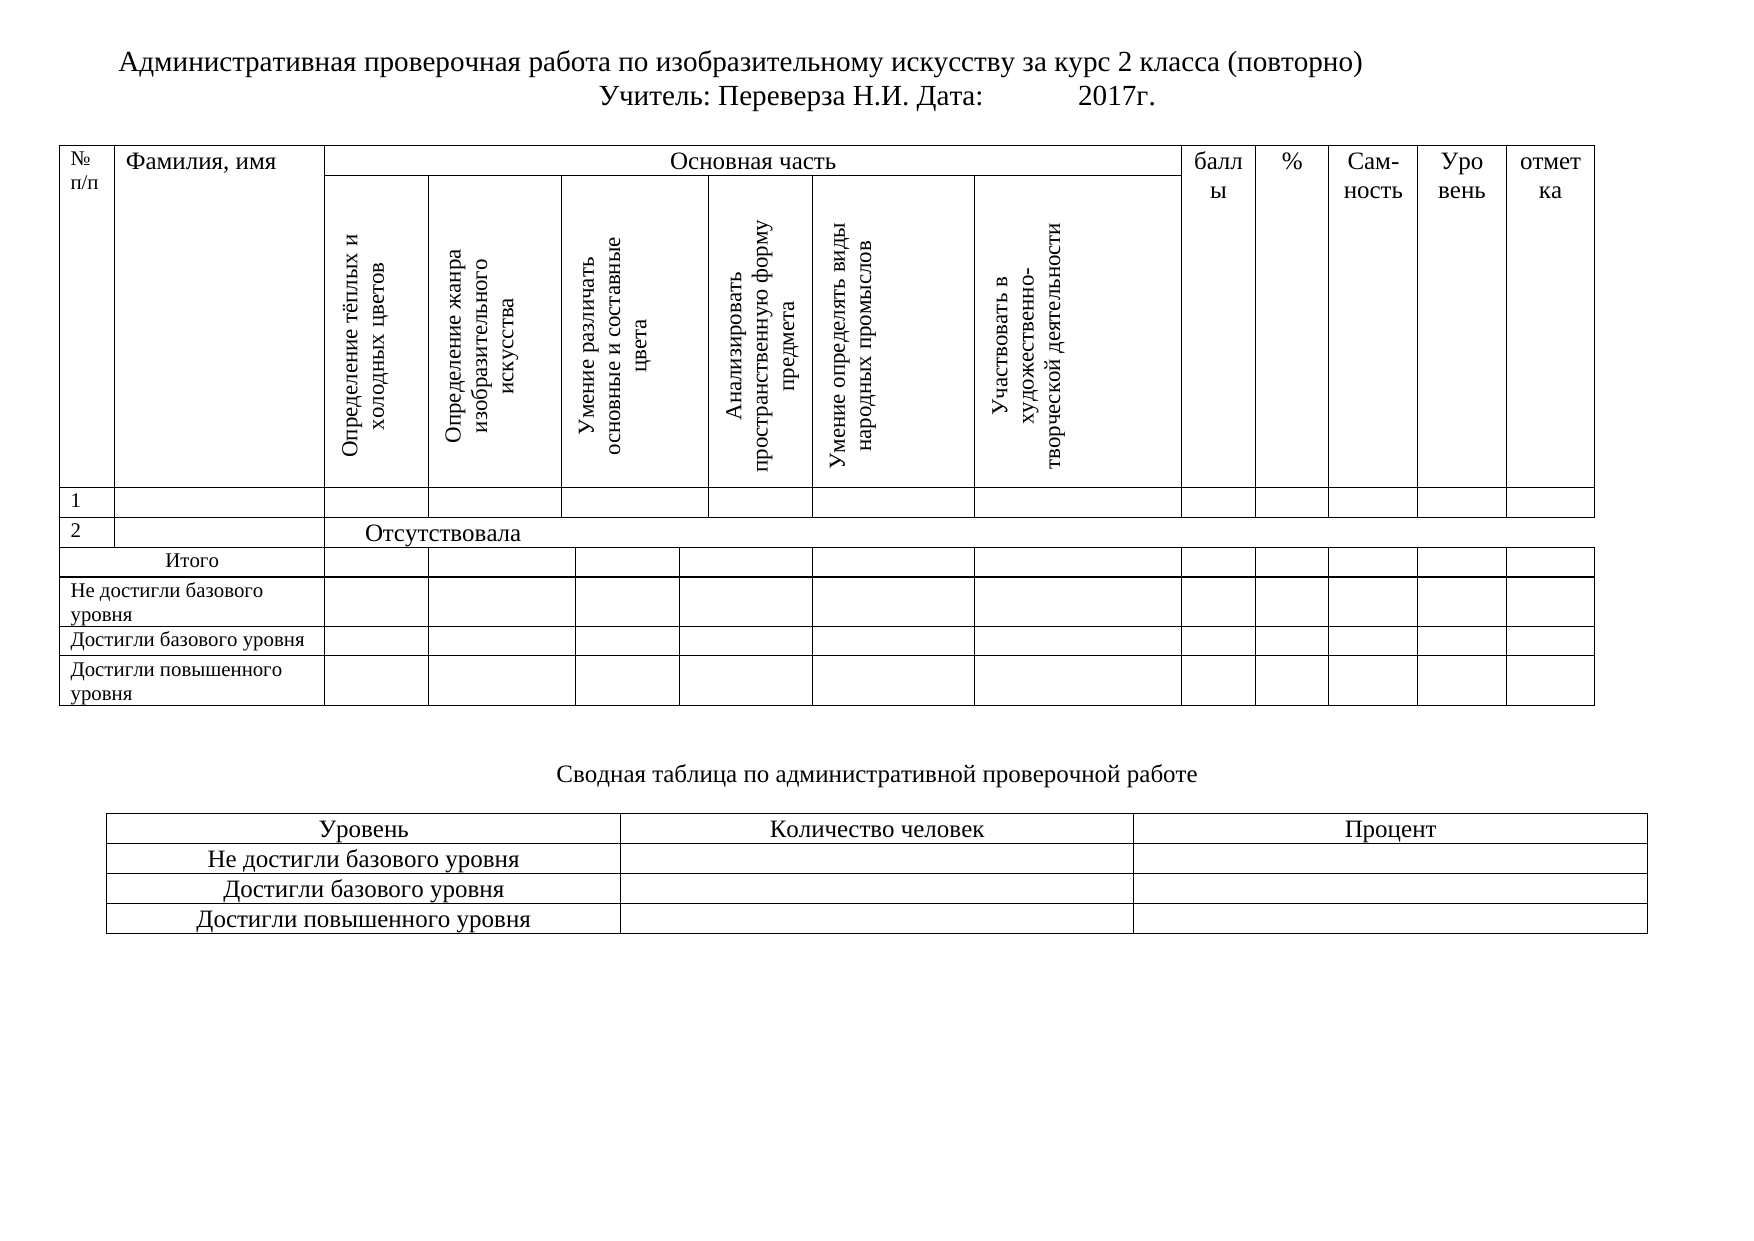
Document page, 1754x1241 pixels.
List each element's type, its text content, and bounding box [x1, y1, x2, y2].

table_cell [429, 488, 561, 517]
table_cell [1329, 548, 1417, 576]
table_cell [1182, 548, 1255, 576]
table_cell [1418, 548, 1506, 576]
text Сводная таблица по административной проверочной работе [118, 759, 1636, 788]
table_cell [562, 176, 708, 204]
table_cell [1418, 578, 1506, 626]
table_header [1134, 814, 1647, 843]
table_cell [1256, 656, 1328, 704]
table_cell [325, 627, 428, 655]
table_header Фамилия, имя [115, 146, 324, 487]
table_cell [429, 578, 575, 626]
table_cell [975, 578, 1181, 626]
table_cell [325, 548, 428, 576]
table_cell [325, 176, 428, 204]
table_cell [1507, 578, 1594, 626]
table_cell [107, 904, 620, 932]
table_cell [975, 176, 1181, 204]
table_cell Анализировать пространственную форму предмета [709, 205, 812, 487]
table_cell 2 [60, 518, 114, 547]
text Административная проверочная работа по изобразительному искусству за курс 2 класса (повторно) [118, 44, 1636, 78]
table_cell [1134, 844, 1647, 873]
table_cell [1418, 488, 1506, 517]
table_cell [1182, 578, 1255, 626]
table_header № п/п [60, 146, 114, 487]
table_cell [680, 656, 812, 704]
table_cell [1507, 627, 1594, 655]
table_cell [975, 548, 1181, 576]
table_cell [562, 488, 708, 517]
table_cell [1256, 488, 1328, 517]
table_cell [115, 488, 324, 517]
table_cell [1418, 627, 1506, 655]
table_cell Участвовать в художественно-творческой деятельности [975, 205, 1181, 487]
table_cell [1256, 627, 1328, 655]
table_cell [429, 627, 575, 655]
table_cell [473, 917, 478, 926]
table_header Основная часть [325, 146, 1181, 175]
table_cell [680, 627, 812, 655]
table_cell [680, 548, 812, 576]
text Учитель: Переверза Н.И. Дата: 2017г. [118, 78, 1636, 111]
table_header Уро вень [1418, 146, 1506, 487]
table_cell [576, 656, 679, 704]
table_cell [1256, 548, 1328, 576]
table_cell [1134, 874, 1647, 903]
table_cell [680, 578, 812, 626]
table_cell Умение различать основные и составные цвета [562, 205, 708, 487]
table_cell [1329, 578, 1417, 626]
table_header отметка [1507, 146, 1594, 487]
table_cell [1507, 488, 1594, 517]
table_cell [709, 488, 812, 517]
table_cell [1507, 548, 1594, 576]
table_cell [429, 548, 575, 576]
table_cell [1182, 627, 1255, 655]
table_cell Определение жанра изобразительного искусства [429, 205, 561, 487]
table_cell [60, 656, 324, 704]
table_cell Отсутствовала [325, 518, 561, 547]
table_cell [975, 488, 1181, 517]
table_header Сам-ность [1329, 146, 1417, 487]
table_cell Итого [60, 548, 324, 576]
table_cell [813, 627, 974, 655]
table_cell [813, 548, 974, 576]
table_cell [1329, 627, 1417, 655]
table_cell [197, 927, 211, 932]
table_cell Определение тёплых и холодных цветов [325, 205, 428, 487]
table_header баллы [1182, 146, 1255, 487]
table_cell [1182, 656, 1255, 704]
table_cell [1256, 578, 1328, 626]
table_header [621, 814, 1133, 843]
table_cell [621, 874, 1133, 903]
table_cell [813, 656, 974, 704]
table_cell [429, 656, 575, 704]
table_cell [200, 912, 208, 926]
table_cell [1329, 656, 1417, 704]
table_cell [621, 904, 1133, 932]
table_cell [325, 488, 428, 517]
table_cell [813, 176, 974, 204]
table_cell [1329, 488, 1417, 517]
table_cell [975, 627, 1181, 655]
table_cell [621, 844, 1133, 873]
table_cell [813, 488, 974, 517]
table_cell Не достигли базового уровня [60, 578, 324, 626]
table_cell [576, 627, 679, 655]
table_cell [325, 578, 428, 626]
table_cell [429, 176, 561, 204]
table_cell [576, 578, 679, 626]
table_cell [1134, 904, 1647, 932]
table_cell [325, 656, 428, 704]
table_cell Умение определять виды народных промыслов [813, 205, 974, 487]
table_cell [1182, 488, 1255, 517]
table_cell [576, 548, 679, 576]
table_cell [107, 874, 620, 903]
table_header % [1256, 146, 1328, 487]
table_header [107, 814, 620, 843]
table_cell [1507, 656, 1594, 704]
table_cell [709, 176, 812, 204]
table_cell 1 [60, 488, 114, 517]
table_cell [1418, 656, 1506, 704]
table_cell Достигли базового уровня [60, 627, 324, 655]
table_cell [813, 578, 974, 626]
table_cell [115, 518, 324, 547]
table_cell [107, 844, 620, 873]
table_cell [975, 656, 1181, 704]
